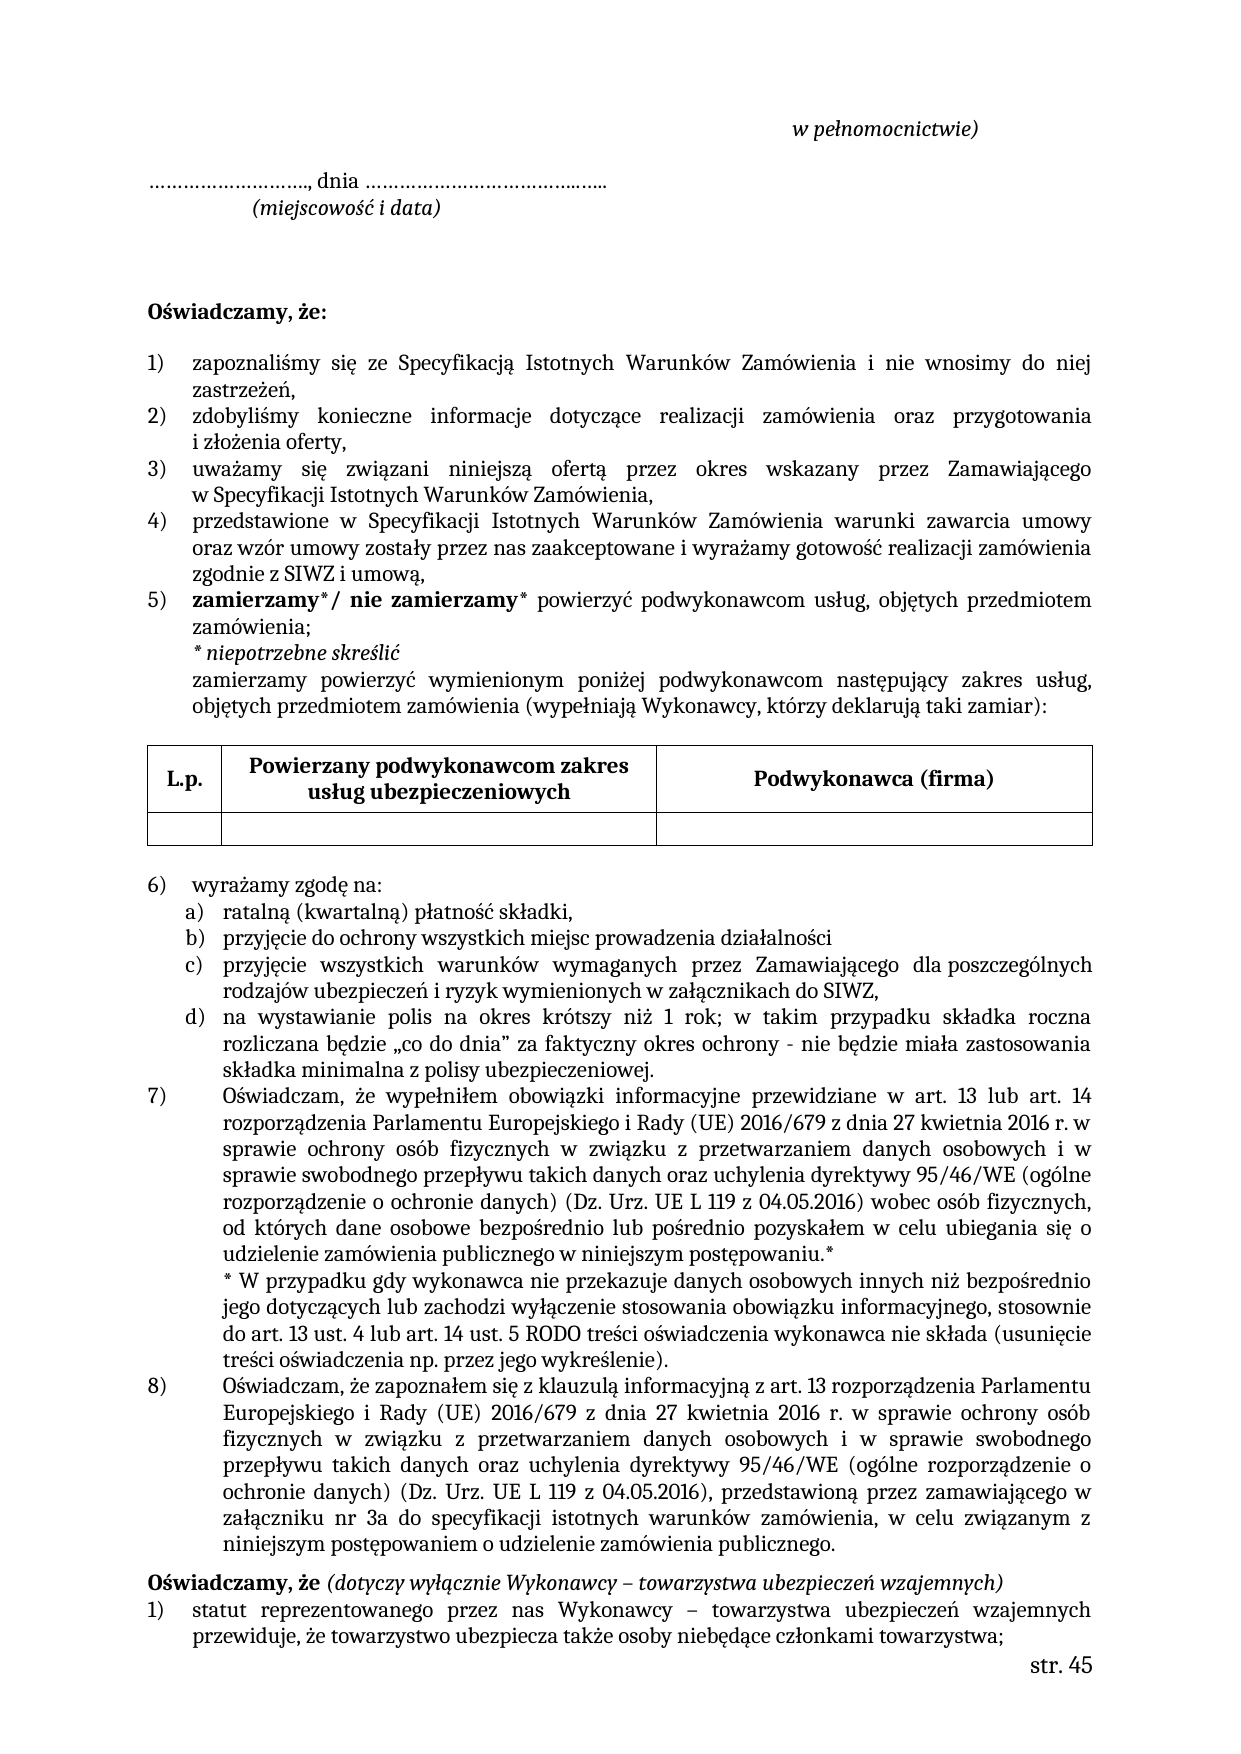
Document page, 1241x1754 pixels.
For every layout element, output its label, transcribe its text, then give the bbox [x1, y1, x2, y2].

list statut reprezentowanego przez nas Wykonawcy – towarzystwa ubezpieczeń wzajemnych przewiduje, że towarzystwo ubezpiecza także osoby niebędące członkami towarzystwa; [148, 1596, 1093, 1649]
list uważamy się związani niniejszą ofertą przez okres wskazany przez Zamawiającego w Specyfikacji Istotnych Warunków Zamówienia, [148, 456, 1093, 508]
text (miejscowość i data) [251, 195, 1093, 221]
text zamierzamy powierzyć wymienionym poniżej podwykonawcom następujący zakres usług, objętych przedmiotem zamówienia (wypełniają Wykonawcy, którzy deklarują taki zamiar): [192, 666, 1093, 719]
text * W przypadku gdy wykonawca nie przekazuje danych osobowych innych niż bezpośrednio jego dotyczących lub zachodzi wyłączenie stosowania obowiązku informacyjnego, stosownie do art. 13 ust. 4 lub art. 14 ust. 5 RODO treści oświadczenia wykonawca nie składa (usunięcie treści oświadczenia np. przez jego wykreślenie). [223, 1268, 1093, 1373]
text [679, 116, 1093, 142]
list przedstawione w Specyfikacji Istotnych Warunków Zamówienia warunki zawarcia umowy oraz wzór umowy zostały przez nas zaakceptowane i wyrażamy gotowość realizacji zamówienia zgodnie z SIWZ i umową, [148, 508, 1093, 587]
table_header Podwykonawca (firma) [657, 746, 1092, 812]
text * niepotrzebne skreślić [192, 640, 1093, 666]
list wyrażamy zgodę na: [148, 872, 1093, 899]
list zdobyliśmy konieczne informacje dotyczące realizacji zamówienia oraz przygotowania i złożenia oferty, [148, 403, 1093, 456]
list zamierzamy*/ nie zamierzamy* powierzyć podwykonawcom usług, objętych przedmiotem zamówienia; [148, 587, 1093, 640]
list przyjęcie do ochrony wszystkich miejsc prowadzenia działalności [185, 925, 1093, 951]
table_cell [148, 813, 221, 845]
table_cell [657, 813, 1092, 845]
list na wystawianie polis na okres krótszy niż 1 rok; w takim przypadku składka roczna rozliczana będzie „co do dnia” za faktyczny okres ochrony - nie będzie miała zastosowania składka minimalna z polisy ubezpieczeniowej. [185, 1004, 1093, 1083]
list Oświadczamy, że: [148, 299, 1093, 325]
list Oświadczam, że wypełniłem obowiązki informacyjne przewidziane w art. 13 lub art. 14 rozporządzenia Parlamentu Europejskiego i Rady (UE) 2016/679 z dnia 27 kwietnia 2016 r. w sprawie ochrony osób fizycznych w związku z przetwarzaniem danych osobowych i w sprawie swobodnego przepływu takich danych oraz uchylenia dyrektywy 95/46/WE (ogólne rozporządzenie o ochronie danych) (Dz. Urz. UE L 119 z 04.05.2016) wobec osób fizycznych, od których dane osobowe bezpośrednio lub pośrednio pozyskałem w celu ubiegania się o udzielenie zamówienia publicznego w niniejszym postępowaniu.* [148, 1083, 1093, 1268]
text Oświadczamy, że (dotyczy wyłącznie Wykonawcy – towarzystwa ubezpieczeń wzajemnych) [148, 1570, 1093, 1596]
list przyjęcie wszystkich warunków wymaganych przez Zamawiającego dla poszczególnych rodzajów ubezpieczeń i ryzyk wymienionych w załącznikach do SIWZ, [185, 951, 1093, 1004]
text ………………………., dnia ………………………………..….. [148, 168, 1093, 195]
table_header Powierzany podwykonawcom zakres usług ubezpieczeniowych [222, 746, 656, 812]
list Oświadczam, że zapoznałem się z klauzulą informacyjną z art. 13 rozporządzenia Parlamentu Europejskiego i Rady (UE) 2016/679 z dnia 27 kwietnia 2016 r. w sprawie ochrony osób fizycznych w związku z przetwarzaniem danych osobowych i w sprawie swobodnego przepływu takich danych oraz uchylenia dyrektywy 95/46/WE (ogólne rozporządzenie o ochronie danych) (Dz. Urz. UE L 119 z 04.05.2016), przedstawioną przez zamawiającego w załączniku nr 3a do specyfikacji istotnych warunków zamówienia, w celu związanym z niniejszym postępowaniem o udzielenie zamówienia publicznego. [148, 1373, 1093, 1557]
table_cell [222, 813, 656, 845]
table_header L.p. [148, 746, 221, 812]
list zapoznaliśmy się ze Specyfikacją Istotnych Warunków Zamówienia i nie wnosimy do niej zastrzeżeń, [148, 350, 1093, 403]
list ratalną (kwartalną) płatność składki, [185, 899, 1093, 925]
